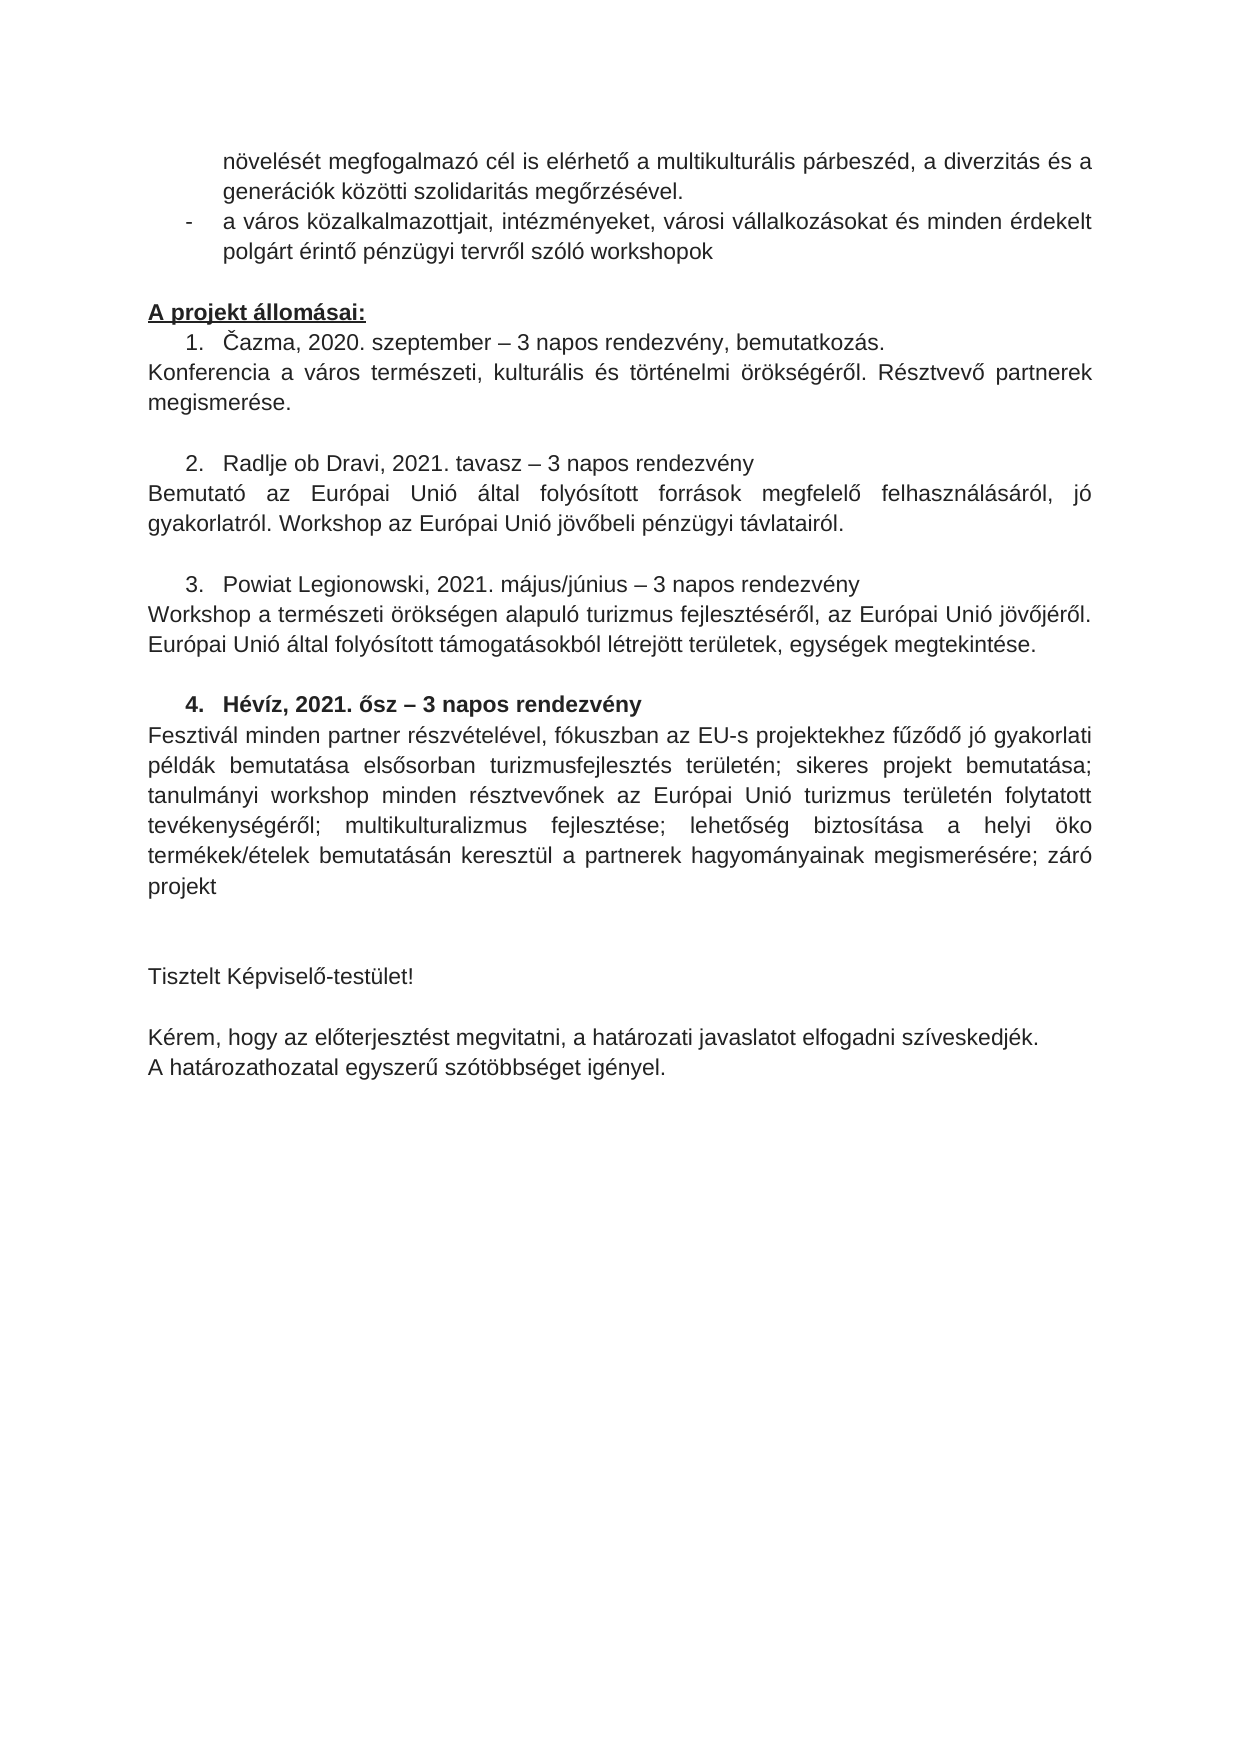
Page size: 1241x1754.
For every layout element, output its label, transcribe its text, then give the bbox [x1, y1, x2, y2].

text Kérem, hogy az előterjesztést megvitatni, a határozati javaslatot elfogadni szíveskedjék. [148, 1024, 1093, 1050]
list Radlje ob Dravi, 2021. tavasz – 3 napos rendezvény [185, 450, 1093, 476]
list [185, 148, 1093, 204]
list Powiat Legionowski, 2021. május/június – 3 napos rendezvény [185, 571, 1093, 597]
text Konferencia a város természeti, kulturális és történelmi örökségéről. Résztvevő partnerek megismerése. [148, 359, 1093, 416]
text Workshop a természeti örökségen alapuló turizmus fejlesztéséről, az Európai Unió jövőjéről. Európai Unió által folyósított támogatásokból létrejött területek, egységek megtekintése. [148, 601, 1093, 657]
text Bemutató az Európai Unió által folyósított források megfelelő felhasználásáról, jó gyakorlatról. Workshop az Európai Unió jövőbeli pénzügyi távlatairól. [148, 480, 1093, 536]
list a város közalkalmazottjait, intézményeket, városi vállalkozásokat és minden érdekelt polgárt érintő pénzügyi tervről szóló workshopok [185, 208, 1093, 264]
list Hévíz, 2021. ősz – 3 napos rendezvény [185, 691, 1093, 718]
text A határozathozatal egyszerű szótöbbséget igényel. [148, 1054, 1093, 1080]
text Fesztivál minden partner részvételével, fókuszban az EU-s projektekhez fűződő jó gyakorlati példák bemutatása elsősorban turizmusfejlesztés területén; sikeres projekt bemutatása; tanulmányi workshop minden résztvevőnek az Európai Unió turizmus területén folytatott tevékenységéről; multikulturalizmus fejlesztése; lehetőség biztosítása a helyi öko termékek/ételek bemutatásán keresztül a partnerek hagyományainak megismerésére; záró projekt [148, 722, 1093, 899]
list Čazma, 2020. szeptember – 3 napos rendezvény, bemutatkozás. [185, 329, 1093, 355]
text A projekt állomásai: [148, 299, 1093, 325]
text Tisztelt Képviselő-testület! [148, 963, 1093, 989]
